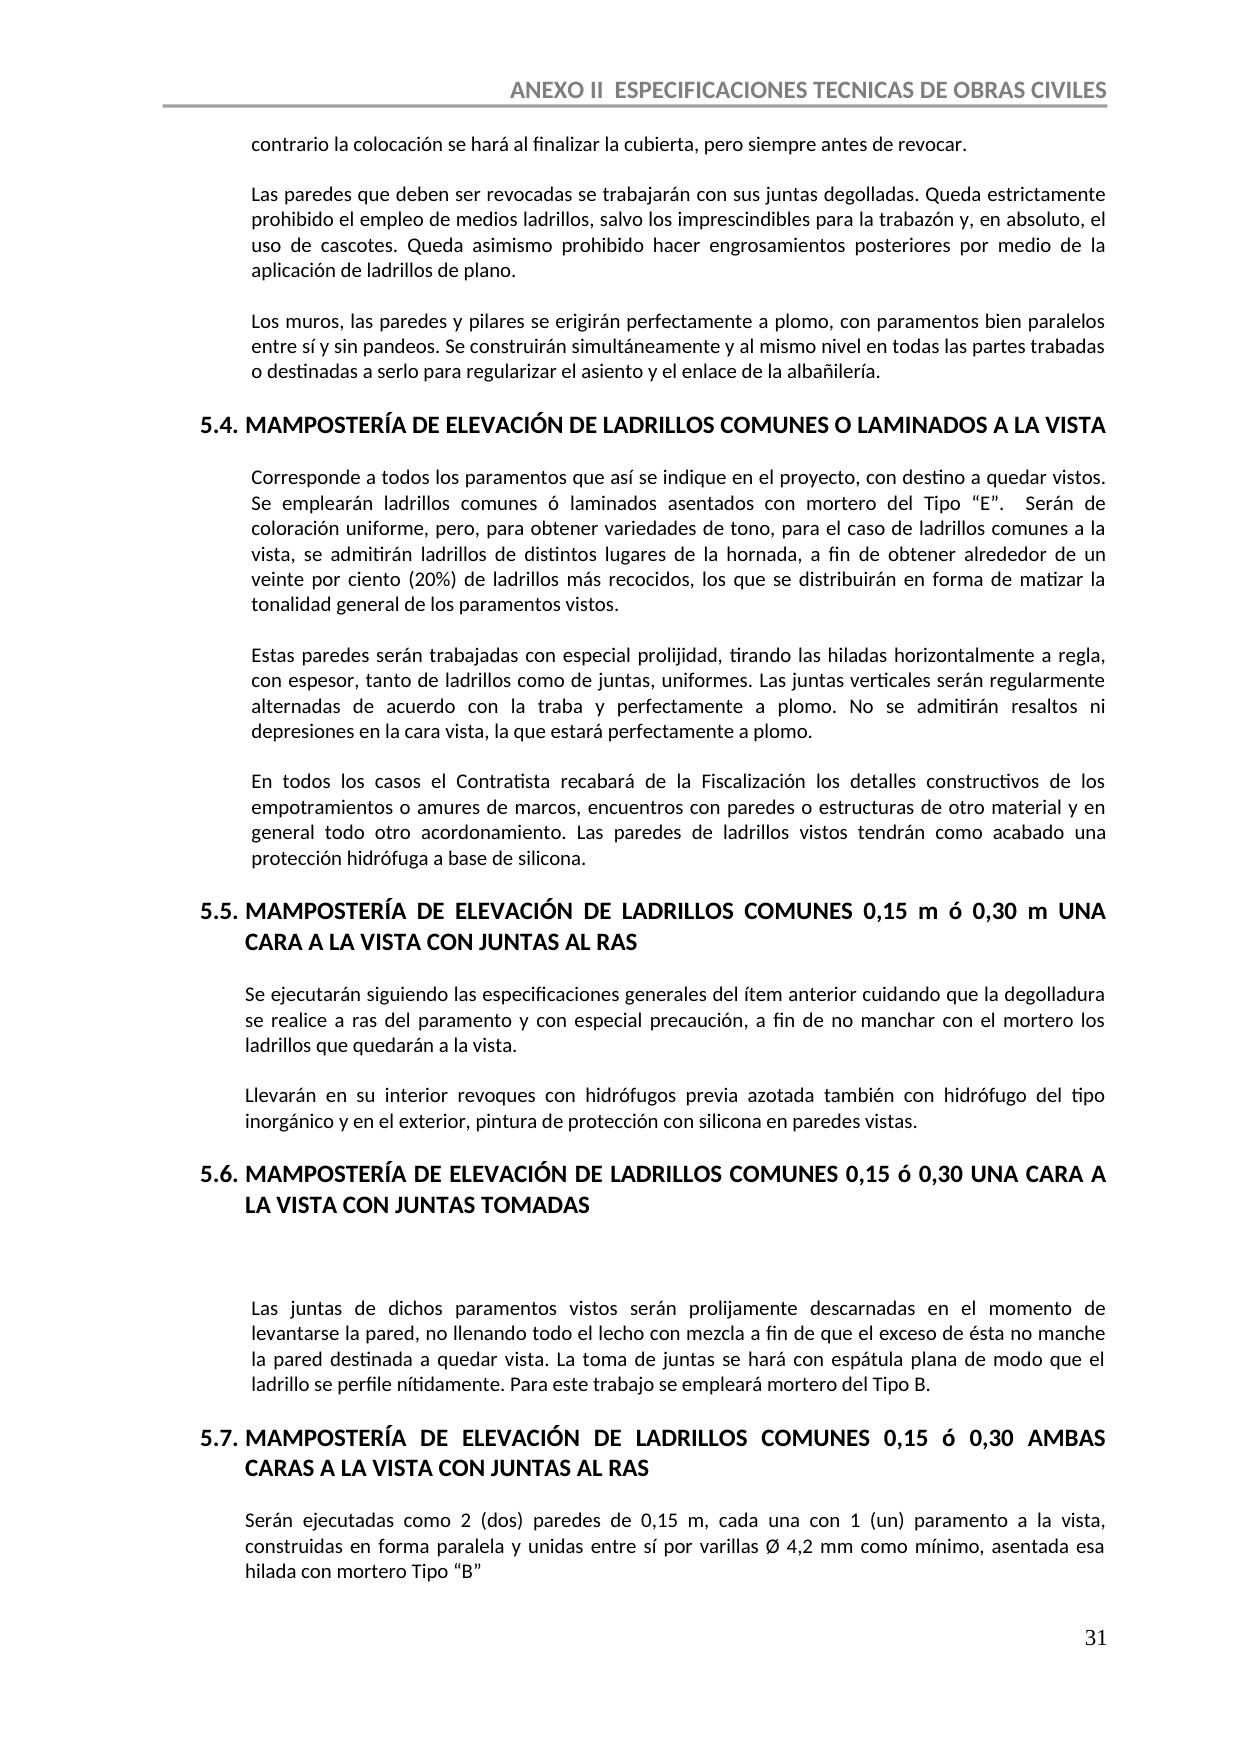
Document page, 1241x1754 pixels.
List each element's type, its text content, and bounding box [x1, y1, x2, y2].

text Las paredes que deben ser revocadas se trabajarán con sus juntas degolladas. Queda estrictamente prohibido el empleo de medios ladrillos, salvo los imprescindibles para la trabazón y, en absoluto, el uso de cascotes. Queda asimismo prohibido hacer engrosamientos posteriores por medio de la aplicación de ladrillos de plano. [251, 181, 1107, 283]
text Las juntas de dichos paramentos vistos serán prolijamente descarnadas en el momento de levantarse la pared, no llenando todo el lecho con mezcla a fin de que el exceso de ésta no manche la pared destinada a quedar vista. La toma de juntas se hará con espátula plana de modo que el ladrillo se perfile nítidamente. Para este trabajo se empleará mortero del Tipo B. [251, 1295, 1107, 1397]
list MAMPOSTERÍA DE ELEVACIÓN DE LADRILLOS COMUNES O LAMINADOS A LA VISTA [200, 409, 1107, 439]
list Se ejecutarán siguiendo las especificaciones generales del ítem anterior cuidando que la degolladura se realice a ras del paramento y con especial precaución, a fin de no manchar con el mortero los ladrillos que quedarán a la vista. [245, 981, 1107, 1058]
text Corresponde a todos los paramentos que así se indique en el proyecto, con destino a quedar vistos. Se emplearán ladrillos comunes ó laminados asentados con mortero del Tipo “E”. Serán de coloración uniforme, pero, para obtener variedades de tono, para el caso de ladrillos comunes a la vista, se admitirán ladrillos de distintos lugares de la hornada, a fin de obtener alrededor de un veinte por ciento (20%) de ladrillos más recocidos, los que se distribuirán en forma de matizar la tonalidad general de los paramentos vistos. [251, 464, 1107, 617]
text Estas paredes serán trabajadas con especial prolijidad, tirando las hiladas horizontalmente a regla, con espesor, tanto de ladrillos como de juntas, uniformes. Las juntas verticales serán regularmente alternadas de acuerdo con la traba y perfectamente a plomo. No se admitirán resaltos ni depresiones en la cara vista, la que estará perfectamente a plomo. [251, 642, 1107, 744]
list MAMPOSTERÍA DE ELEVACIÓN DE LADRILLOS COMUNES 0,15 ó 0,30 AMBAS CARAS A LA VISTA CON JUNTAS AL RAS [200, 1422, 1107, 1483]
text Los muros, las paredes y pilares se erigirán perfectamente a plomo, con paramentos bien paralelos entre sí y sin pandeos. Se construirán simultáneamente y al mismo nivel en todas las partes trabadas o destinadas a serlo para regularizar el asiento y el enlace de la albañilería. [251, 308, 1107, 384]
list Serán ejecutadas como 2 (dos) paredes de 0,15 m, cada una con 1 (un) paramento a la vista, construidas en forma paralela y unidas entre sí por varillas Ø 4,2 mm como mínimo, asentada esa hilada con mortero Tipo “B” [245, 1508, 1107, 1584]
list MAMPOSTERÍA DE ELEVACIÓN DE LADRILLOS COMUNES 0,15 m ó 0,30 m UNA CARA A LA VISTA CON JUNTAS AL RAS [200, 895, 1107, 956]
text En todos los casos el Contratista recabará de la Fiscalización los detalles constructivos de los empotramientos o amures de marcos, encuentros con paredes o estructuras de otro material y en general todo otro acordonamiento. Las paredes de ladrillos vistos tendrán como acabado una protección hidrófuga a base de silicona. [251, 769, 1107, 870]
list Llevarán en su interior revoques con hidrófugos previa azotada también con hidrófugo del tipo inorgánico y en el exterior, pintura de protección con silicona en paredes vistas. [245, 1083, 1107, 1133]
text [251, 131, 1107, 156]
list MAMPOSTERÍA DE ELEVACIÓN DE LADRILLOS COMUNES 0,15 ó 0,30 UNA CARA A LA VISTA CON JUNTAS TOMADAS [200, 1158, 1107, 1219]
